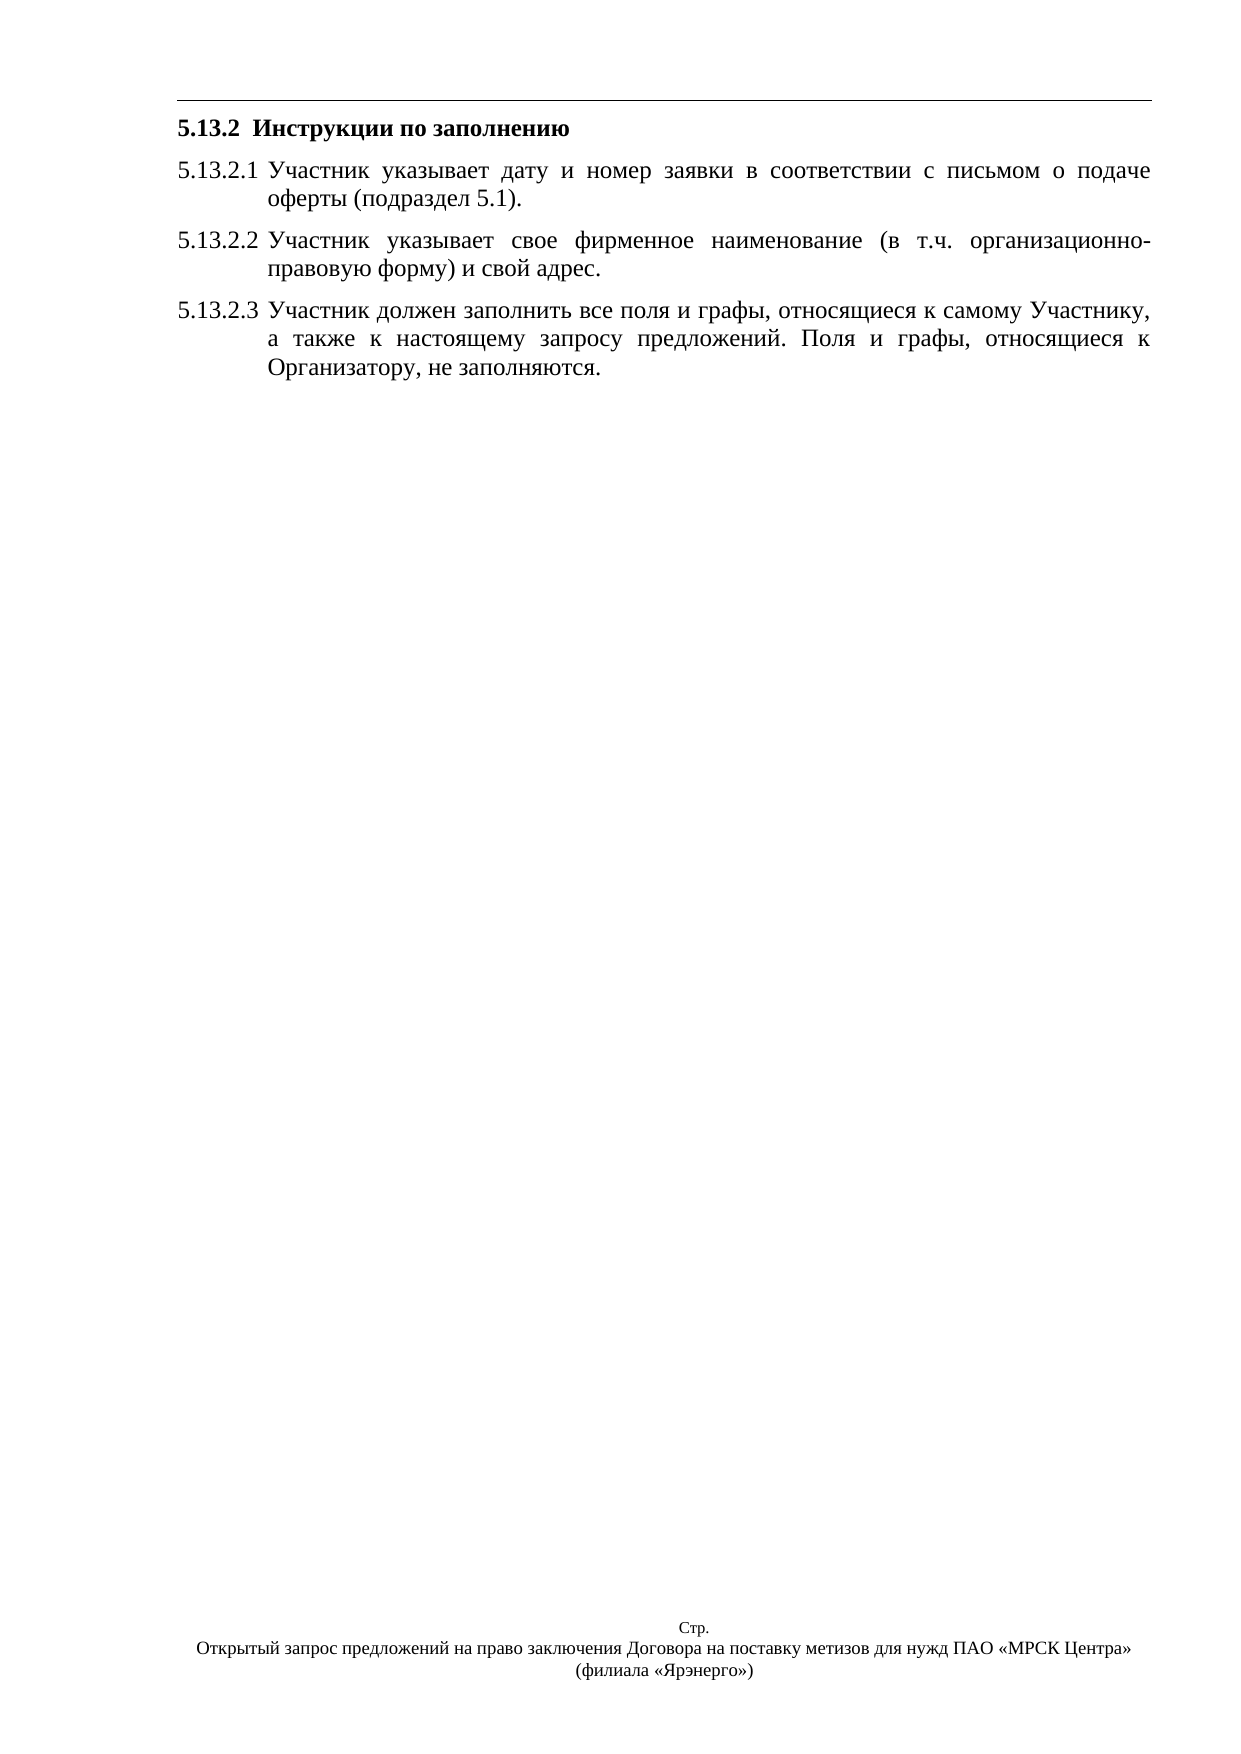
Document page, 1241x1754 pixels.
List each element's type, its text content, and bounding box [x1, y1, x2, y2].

subtitle Инструкции по заполнению [177, 113, 1152, 142]
list Участник указывает дату и номер заявки в соответствии с письмом о подаче оферты (подраздел 5.1). [177, 155, 1152, 212]
list Участник указывает свое фирменное наименование (в т.ч. организационно-правовую форму) и свой адрес. [177, 225, 1152, 282]
list Участник должен заполнить все поля и графы, относящиеся к самому Участнику, а также к настоящему запросу предложений. Поля и графы, относящиеся к Организатору, не заполняются. [177, 295, 1152, 381]
